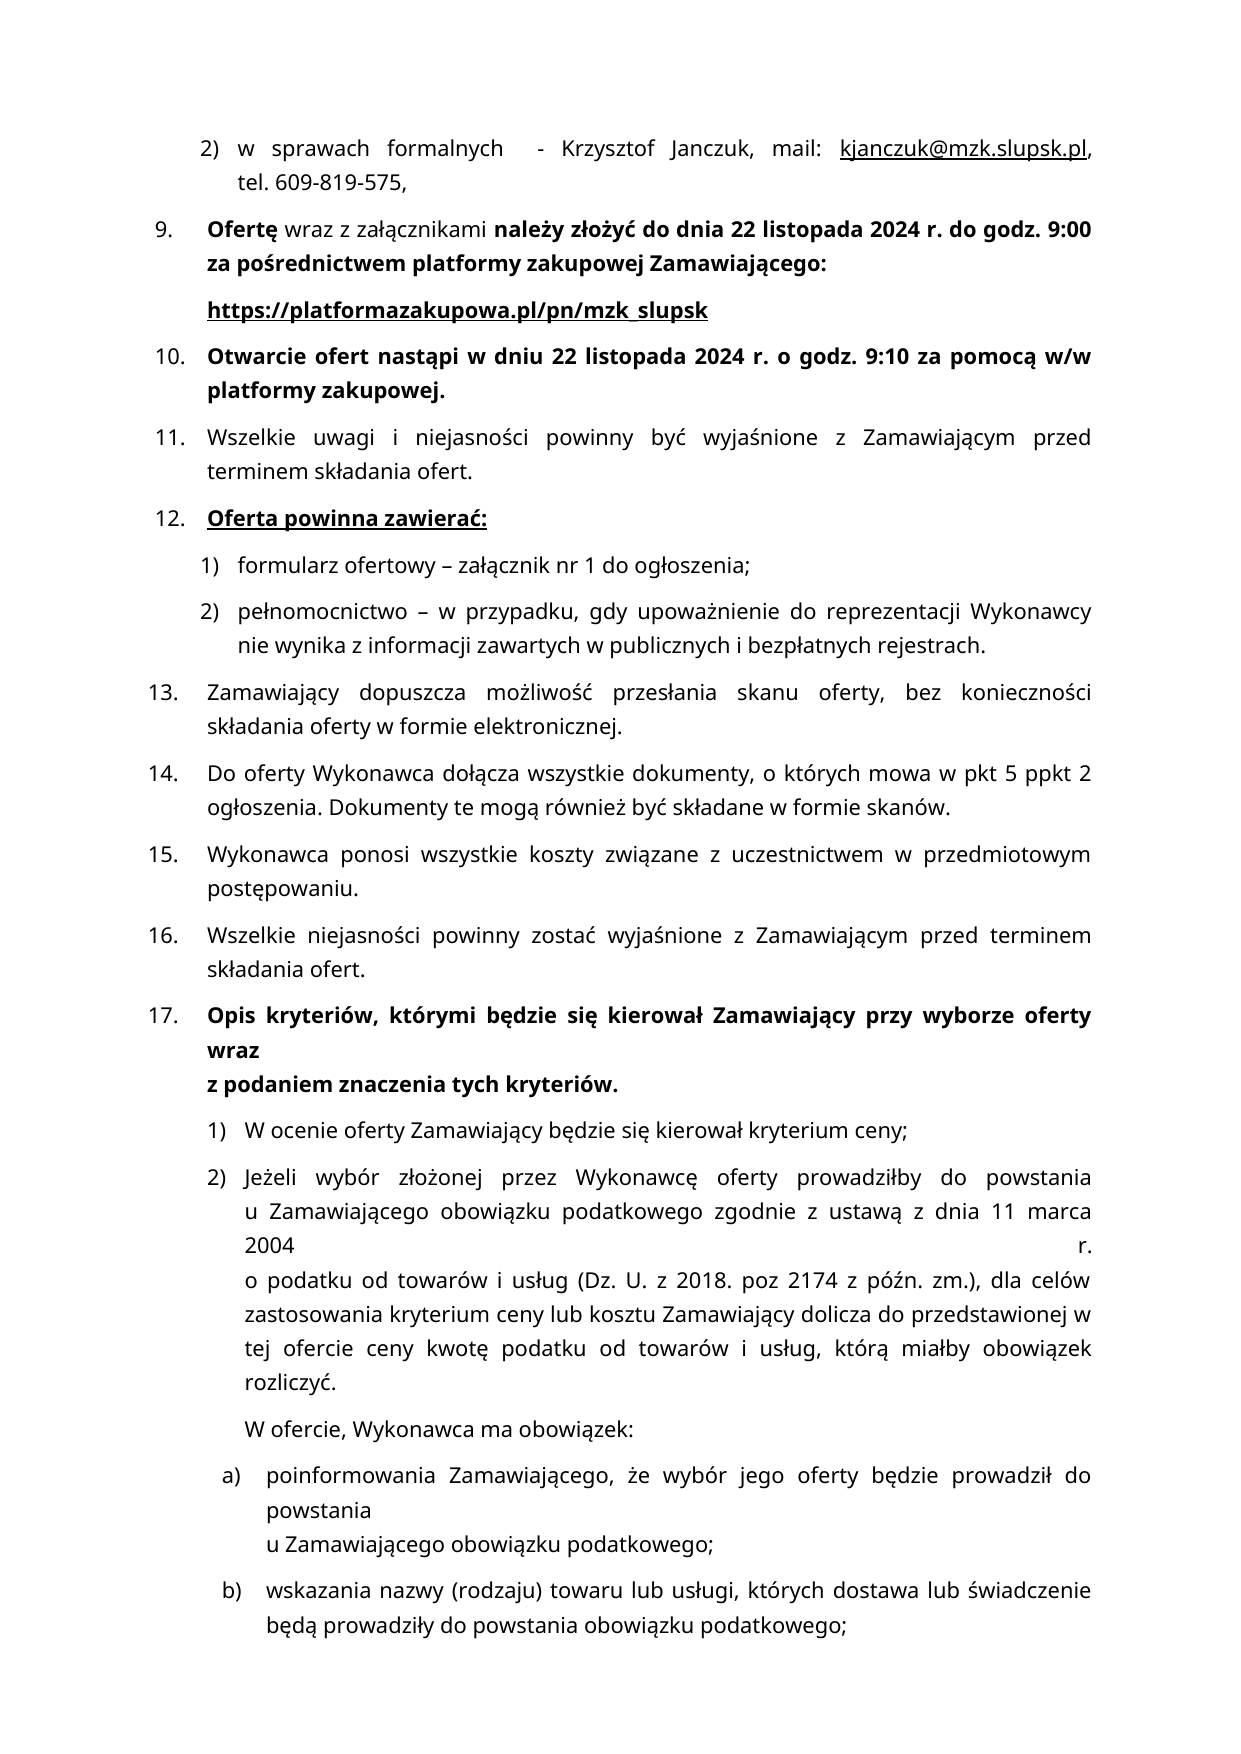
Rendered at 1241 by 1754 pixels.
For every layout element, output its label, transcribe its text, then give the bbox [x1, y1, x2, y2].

list Ofertę wraz z załącznikami należy złożyć do dnia 22 listopada 2024 r. do godz. 9:00 za pośrednictwem platformy zakupowej Zamawiającego: [154, 214, 1092, 278]
list Zamawiający dopuszcza możliwość przesłania skanu oferty, bez konieczności składania oferty w formie elektronicznej. [148, 677, 1092, 741]
list Oferta powinna zawierać: [154, 503, 1092, 533]
list Otwarcie ofert nastąpi w dniu 22 listopada 2024 r. o godz. 9:10 za pomocą w/w platformy zakupowej. [154, 341, 1092, 405]
list Wykonawca ponosi wszystkie koszty związane z uczestnictwem w przedmiotowym postępowaniu. [148, 839, 1092, 903]
list Jeżeli wybór złożonej przez Wykonawcę oferty prowadziłby do powstania u Zamawiającego obowiązku podatkowego zgodnie z ustawą z dnia 11 marca 2004 r. o podatku od towarów i usług (Dz. U. z 2018. poz 2174 z późn. zm.), dla celów zastosowania kryterium ceny lub kosztu Zamawiający dolicza do przedstawionej w tej ofercie ceny kwotę podatku od towarów i usług, którą miałby obowiązek rozliczyć. [207, 1162, 1092, 1397]
list Opis kryteriów, którymi będzie się kierował Zamawiający przy wyborze oferty wraz z podaniem znaczenia tych kryteriów. [148, 1000, 1092, 1098]
list W ocenie oferty Zamawiający będzie się kierował kryterium ceny; [207, 1115, 1092, 1145]
list Wszelkie uwagi i niejasności powinny być wyjaśnione z Zamawiającym przed terminem składania ofert. [154, 422, 1092, 486]
list wskazania nazwy (rodzaju) towaru lub usługi, których dostawa lub świadczenie będą prowadziły do powstania obowiązku podatkowego; [222, 1575, 1092, 1639]
list https://platformazakupowa.pl/pn/mzk_slupsk [207, 294, 1092, 324]
list Wszelkie niejasności powinny zostać wyjaśnione z Zamawiającym przed terminem składania ofert. [148, 919, 1092, 983]
list formularz ofertowy – załącznik nr 1 do ogłoszenia; [200, 549, 1092, 579]
text W ofercie, Wykonawca ma obowiązek: [171, 1414, 1092, 1443]
list pełnomocnictwo – w przypadku, gdy upoważnienie do reprezentacji Wykonawcy nie wynika z informacji zawartych w publicznych i bezpłatnych rejestrach. [200, 596, 1092, 660]
list Do oferty Wykonawca dołącza wszystkie dokumenty, o których mowa w pkt 5 ppkt 2 ogłoszenia. Dokumenty te mogą również być składane w formie skanów. [148, 758, 1092, 822]
list poinformowania Zamawiającego, że wybór jego oferty będzie prowadził do powstania u Zamawiającego obowiązku podatkowego; [222, 1460, 1092, 1558]
list w sprawach formalnych - Krzysztof Janczuk, mail: kjanczuk@mzk.slupsk.pl, tel. 609-819-575, [200, 133, 1092, 197]
